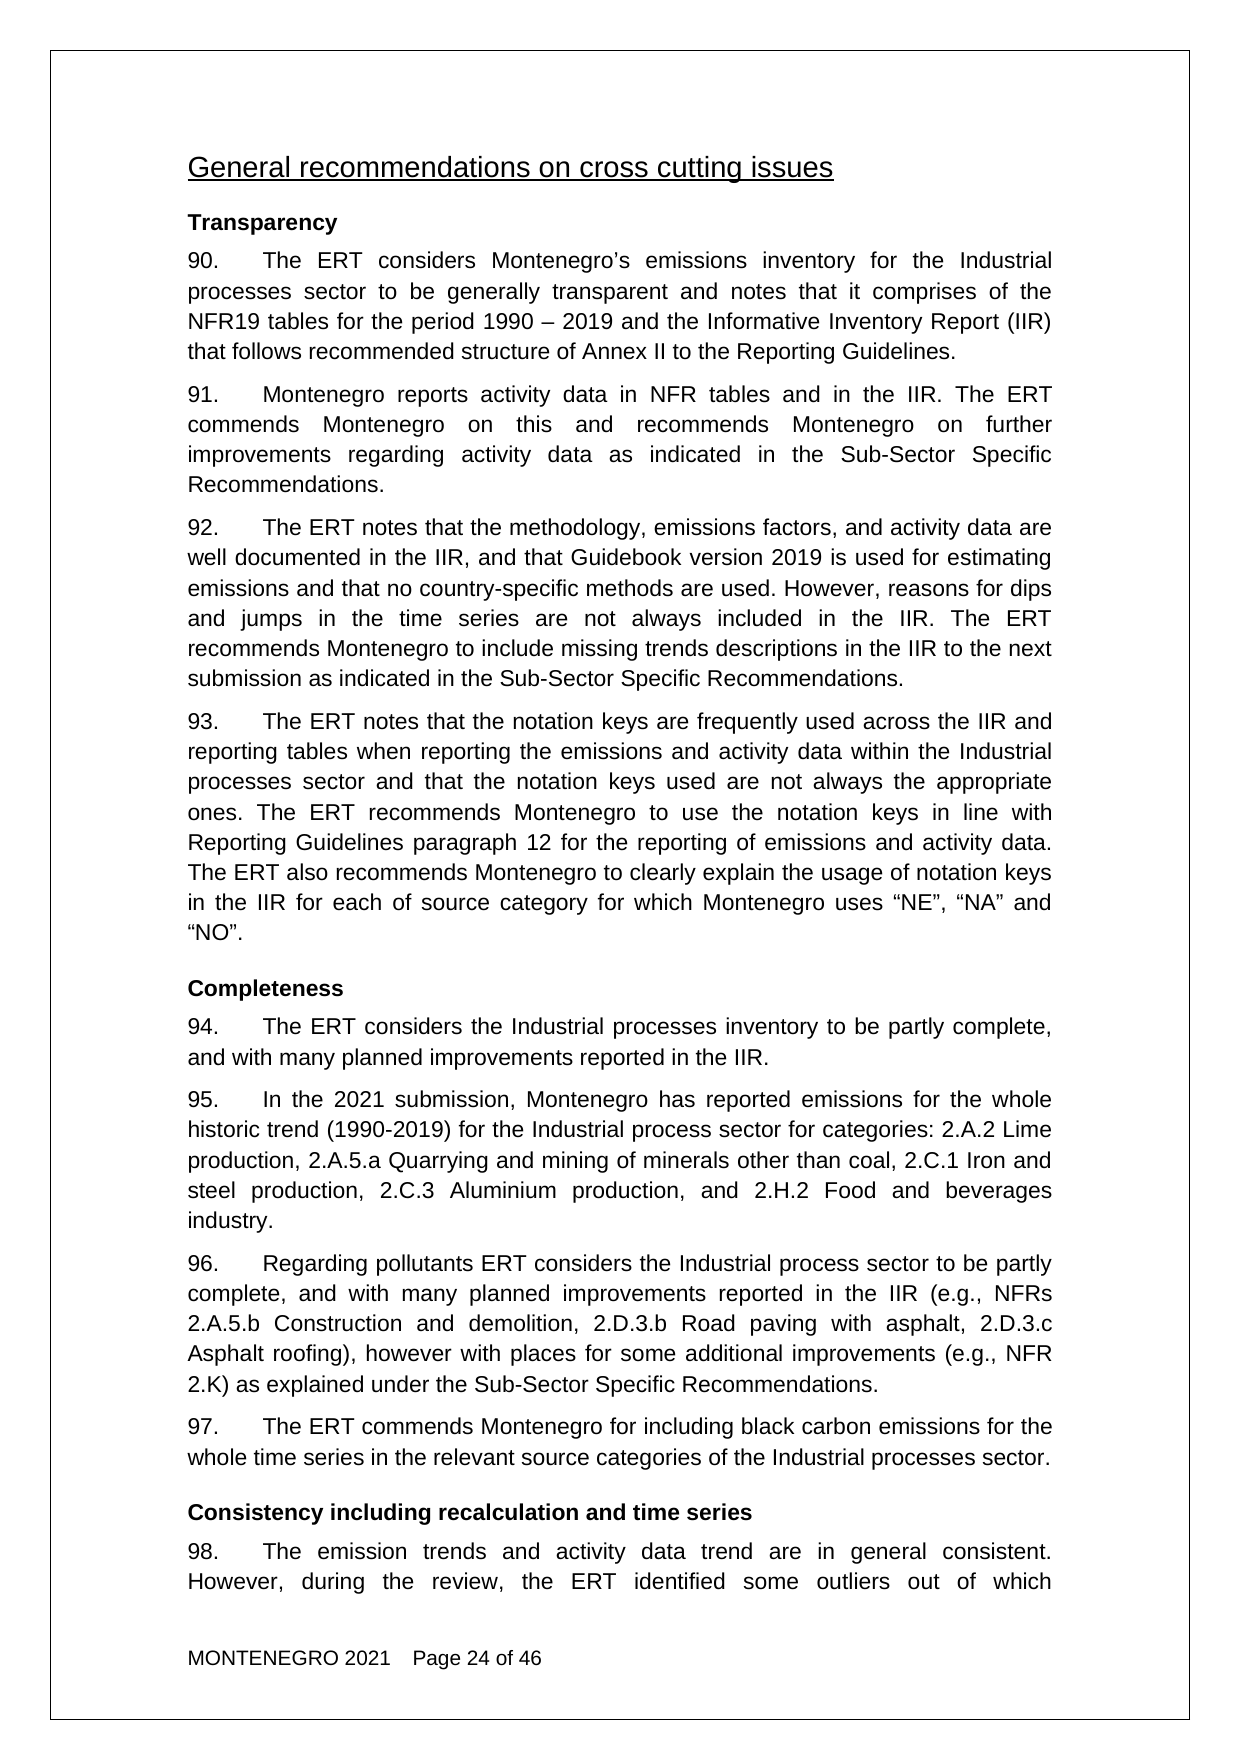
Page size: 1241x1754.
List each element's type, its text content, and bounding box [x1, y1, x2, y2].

text Regarding pollutants ERT considers the Industrial process sector to be partly complete, and with many planned improvements reported in the IIR (e.g., NFRs 2.A.5.b Construction and demolition, 2.D.3.b Road paving with asphalt, 2.D.3.c Asphalt roofing), however with places for some additional improvements (e.g., NFR 2.K) as explained under the Sub-Sector Specific Recommendations. [187, 1250, 1053, 1397]
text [187, 1538, 1053, 1594]
subtitle Transparency [187, 208, 1053, 235]
text The ERT considers the Industrial processes inventory to be partly complete, and with many planned improvements reported in the IIR. [187, 1013, 1053, 1070]
text The ERT notes that the notation keys are frequently used across the IIR and reporting tables when reporting the emissions and activity data within the Industrial processes sector and that the notation keys used are not always the appropriate ones. The ERT recommends Montenegro to use the notation keys in line with Reporting Guidelines paragraph 12 for the reporting of emissions and activity data. The ERT also recommends Montenegro to clearly explain the usage of notation keys in the IIR for each of source category for which Montenegro uses “NE”, “NA” and “NO”. [187, 708, 1053, 946]
subtitle Completeness [187, 974, 1053, 1001]
text The ERT commends Montenegro for including black carbon emissions for the whole time series in the relevant source categories of the Industrial processes sector. [187, 1413, 1053, 1470]
text Montenegro reports activity data in NFR tables and in the IIR. The ERT commends Montenegro on this and recommends Montenegro on further improvements regarding activity data as indicated in the Sub-Sector Specific Recommendations. [187, 381, 1053, 498]
text The ERT notes that the methodology, emissions factors, and activity data are well documented in the IIR, and that Guidebook version 2019 is used for estimating emissions and that no country-specific methods are used. However, reasons for dips and jumps in the time series are not always included in the IIR. The ERT recommends Montenegro to include missing trends descriptions in the IIR to the next submission as indicated in the Sub-Sector Specific Recommendations. [187, 514, 1053, 691]
subtitle General recommendations on cross cutting issues [187, 150, 1053, 183]
subtitle Consistency including recalculation and time series [187, 1499, 1053, 1525]
text In the 2021 submission, Montenegro has reported emissions for the whole historic trend (1990-2019) for the Industrial process sector for categories: 2.A.2 Lime production, 2.A.5.a Quarrying and mining of minerals other than coal, 2.C.1 Iron and steel production, 2.C.3 Aluminium production, and 2.H.2 Food and beverages industry. [187, 1086, 1053, 1233]
text The ERT considers Montenegro’s emissions inventory for the Industrial processes sector to be generally transparent and notes that it comprises of the NFR19 tables for the period 1990 – 2019 and the Informative Inventory Report (IIR) that follows recommended structure of Annex II to the Reporting Guidelines. [187, 247, 1053, 364]
